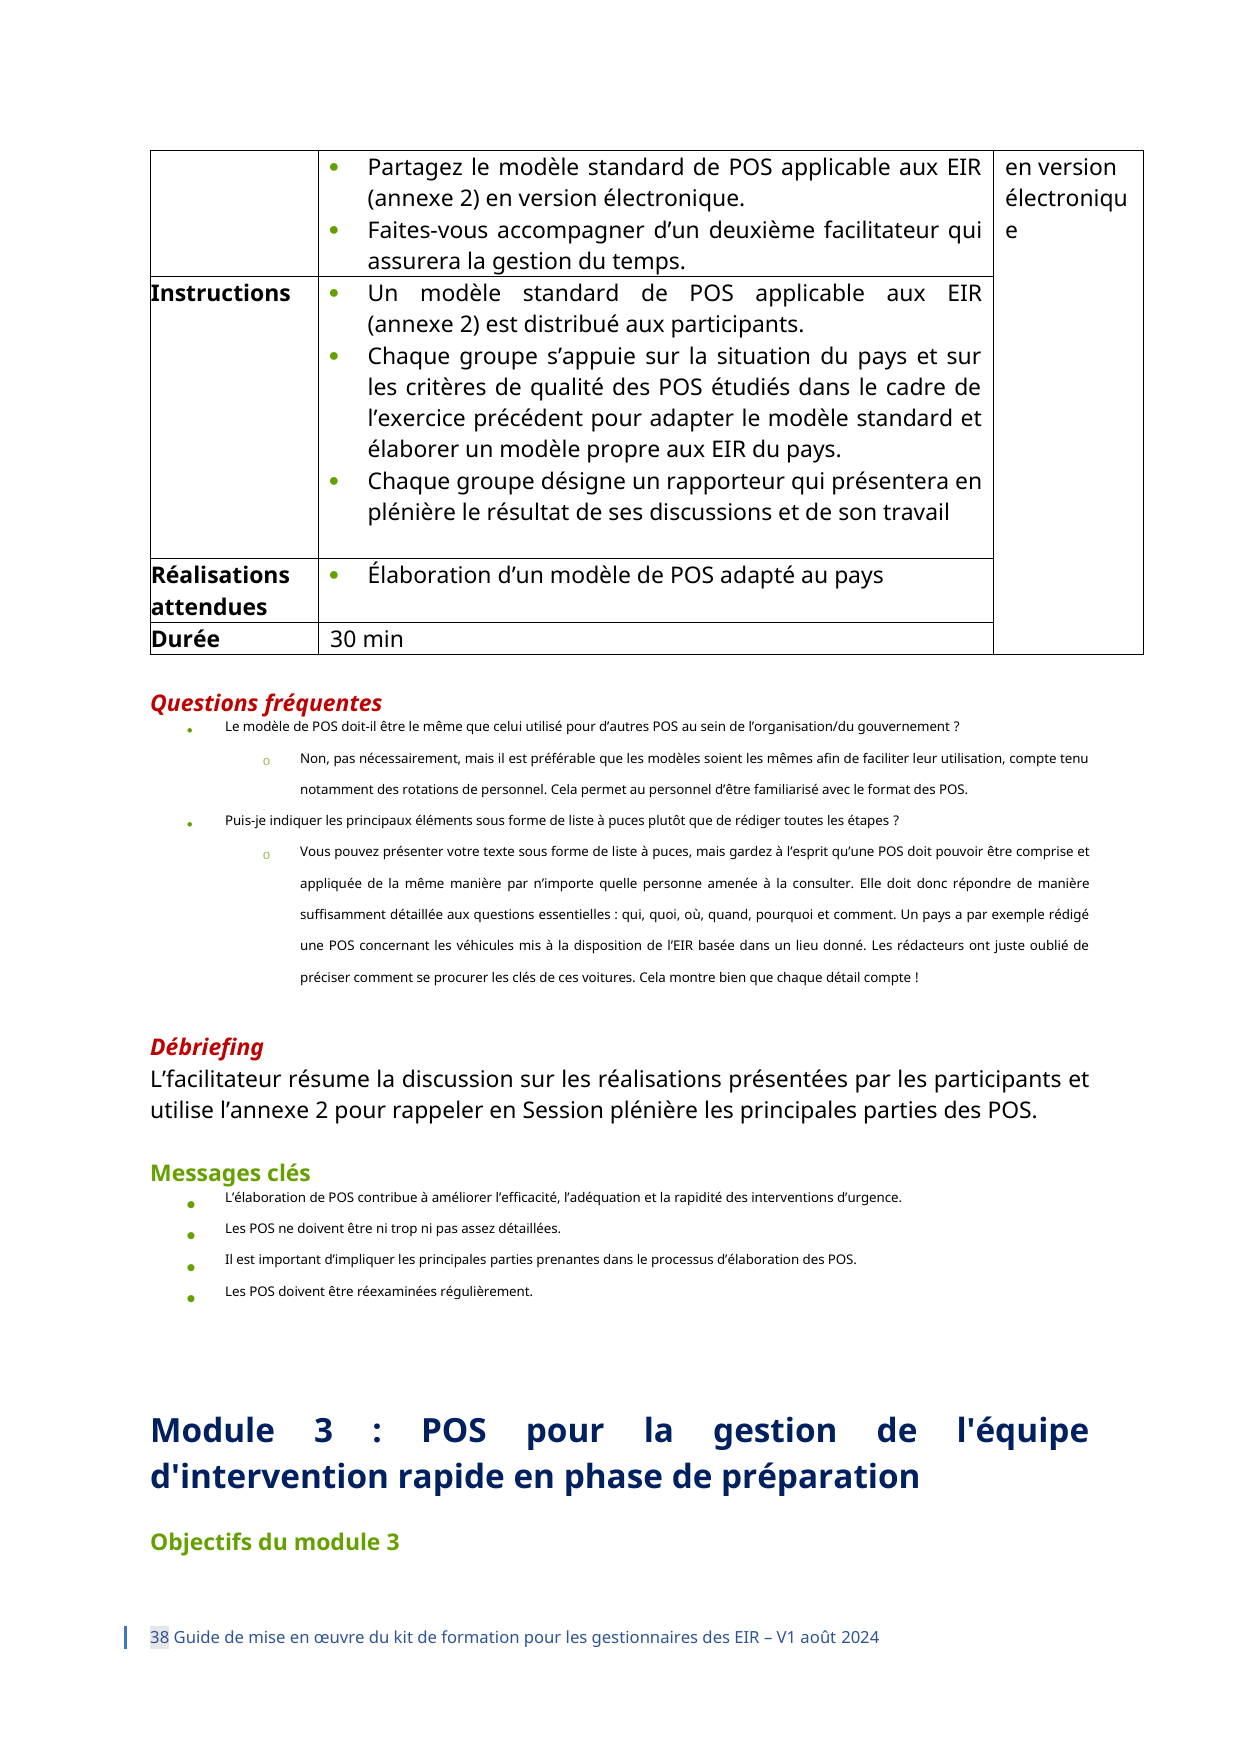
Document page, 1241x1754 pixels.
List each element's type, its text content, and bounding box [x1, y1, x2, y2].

list Il est important d’impliquer les principales parties prenantes dans le processus d’élaboration des POS. [187, 1251, 1090, 1282]
subtitle Module 3 : POS pour la gestion de l'équipe d'intervention rapide en phase de préparation [150, 1407, 1090, 1498]
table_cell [151, 151, 318, 276]
list Vous pouvez présenter votre texte sous forme de liste à puces, mais gardez à l’esprit qu’une POS doit pouvoir être comprise et appliquée de la même manière par n’importe quelle personne amenée à la consulter. Elle doit donc répondre de manière suffisamment détaillée aux questions essentielles : qui, quoi, où, quand, pourquoi et comment. Un pays a par exemple rédigé une POS concernant les véhicules mis à la disposition de l’EIR basée dans un lieu donné. Les rédacteurs ont juste oublié de préciser comment se procurer les clés de ces voitures. Cela montre bien que chaque détail compte ! [262, 843, 1090, 999]
table_cell Un modèle standard de POS applicable aux EIR (annexe 2) est distribué aux participants. ​Chaque groupe s’appuie sur la situation du pays et sur les critères de qualité des POS étudiés dans le cadre de l’exercice précédent pour adapter le modèle standard et élaborer un modèle propre aux EIR du pays. Chaque groupe désigne un rapporteur qui présentera en plénière le résultat de ses discussions et de son travail [319, 277, 993, 558]
table_cell Durée [151, 623, 318, 654]
text Débriefing [150, 1030, 1090, 1063]
table_cell 30 min [319, 623, 993, 654]
text L’facilitateur résume la discussion sur les réalisations présentées par les participants et utilise l’annexe 2 pour rappeler en Session plénière les principales parties des POS. [150, 1063, 1090, 1126]
list L’élaboration de POS contribue à améliorer l’efficacité, l’adéquation et la rapidité des interventions d’urgence. [187, 1188, 1090, 1219]
table_cell Élaboration d’un modèle de POS adapté au pays [319, 559, 993, 622]
list Le modèle de POS doit-il être le même que celui utilisé pour d’autres POS au sein de l’organisation/du gouvernement ? [187, 718, 1090, 749]
text Questions fréquentes [150, 686, 1090, 718]
text Messages clés [150, 1157, 1090, 1188]
list Non, pas nécessairement, mais il est préférable que les modèles soient les mêmes afin de faciliter leur utilisation, compte tenu notamment des rotations de personnel. Cela permet au personnel d’être familiarisé avec le format des POS. [262, 749, 1090, 812]
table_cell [319, 151, 993, 276]
table_cell Instructions [151, 277, 318, 558]
list Puis-je indiquer les principaux éléments sous forme de liste à puces plutôt que de rédiger toutes les étapes ? [187, 812, 1090, 843]
list Les POS ne doivent être ni trop ni pas assez détaillées. [187, 1219, 1090, 1251]
list Les POS doivent être réexaminées régulièrement. [187, 1282, 1090, 1313]
text Objectifs du module 3 [150, 1526, 1090, 1557]
table_cell Réalisations attendues [151, 559, 318, 622]
